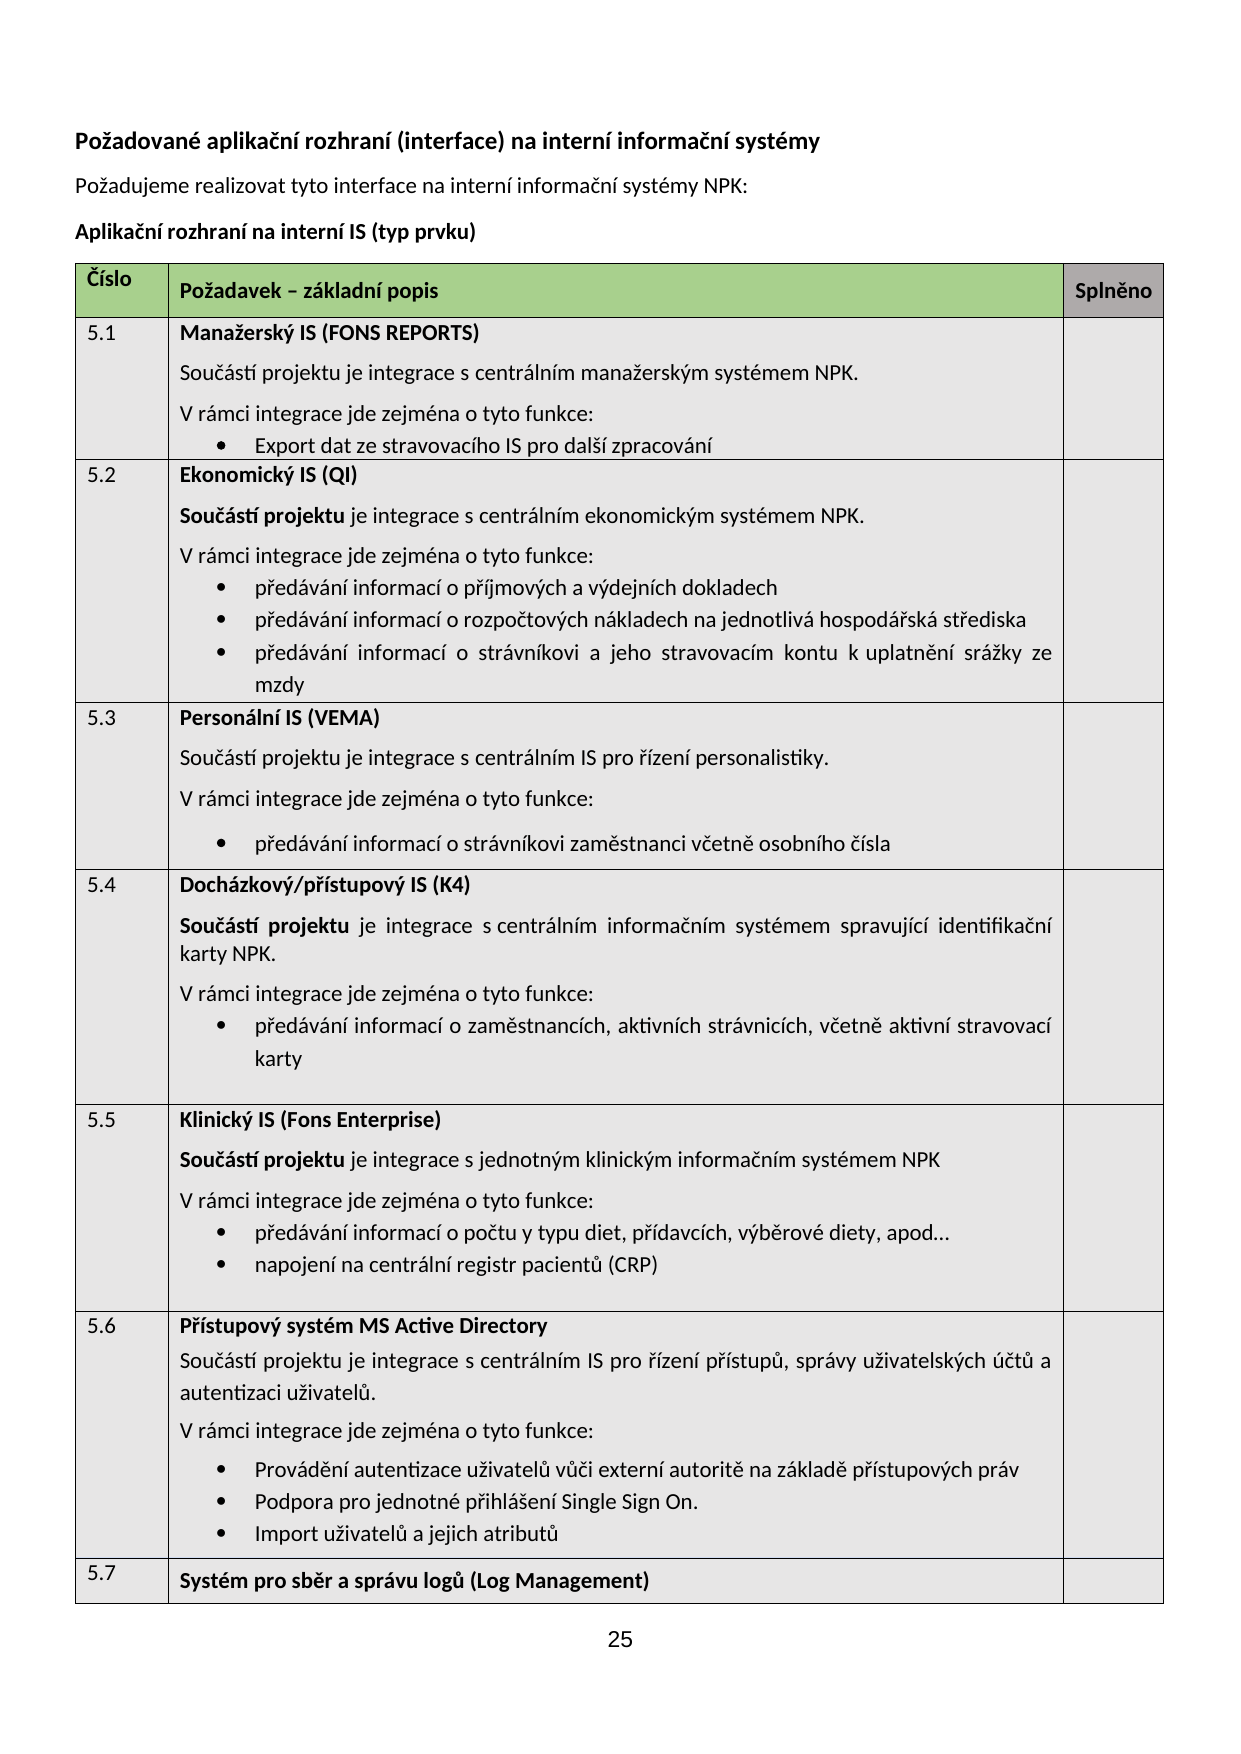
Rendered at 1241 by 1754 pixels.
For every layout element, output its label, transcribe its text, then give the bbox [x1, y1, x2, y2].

subtitle Požadované aplikační rozhraní (interface) na interní informační systémy [75, 125, 1165, 156]
table_cell Přístupový systém MS Active Directory Součástí projektu je integrace s centrálním IS pro řízení přístupů, správy uživatelských účtů a autentizaci uživatelů. V rámci integrace jde zejména o tyto funkce: Provádění autentizace uživatelů vůči externí autoritě na základě přístupových práv Podpora pro jednotné přihlášení Single Sign On. Import uživatelů a jejich atributů [169, 1312, 1063, 1557]
table_cell Klinický IS (Fons Enterprise) Součástí projektu je integrace s jednotným klinickým informačním systémem NPK V rámci integrace jde zejména o tyto funkce: předávání informací o počtu y typu diet, přídavcích, výběrové diety, apod… napojení na centrální registr pacientů (CRP) [169, 1105, 1063, 1311]
table_cell [1064, 460, 1163, 702]
table_cell [1064, 318, 1163, 459]
table_cell Personální IS (VEMA) Součástí projektu je integrace s centrálním IS pro řízení personalistiky. V rámci integrace jde zejména o tyto funkce: předávání informací o strávníkovi zaměstnanci včetně osobního čísla [169, 703, 1063, 869]
table_cell [1064, 1312, 1163, 1557]
table_cell [1064, 703, 1163, 869]
table_cell 5.6 [76, 1312, 168, 1557]
table_cell 5.7 [76, 1559, 168, 1603]
table_cell 5.5 [76, 1105, 168, 1311]
table_cell [1064, 870, 1163, 1104]
table_cell Manažerský IS (FONS REPORTS) Součástí projektu je integrace s centrálním manažerským systémem NPK. V rámci integrace jde zejména o tyto funkce: Export dat ze stravovacího IS pro další zpracování [169, 318, 1063, 459]
table_cell 5.3 [76, 703, 168, 869]
table_cell [1064, 1559, 1163, 1603]
table_cell Ekonomický IS (QI) Součástí projektu je integrace s centrálním ekonomickým systémem NPK. V rámci integrace jde zejména o tyto funkce: předávání informací o příjmových a výdejních dokladech předávání informací o rozpočtových nákladech na jednotlivá hospodářská střediska předávání informací o strávníkovi a jeho stravovacím kontu k uplatnění srážky ze mzdy [169, 460, 1063, 702]
table_cell 5.2 [76, 460, 168, 702]
table_header Požadavek – základní popis [169, 264, 1063, 317]
table_header Splněno [1064, 264, 1163, 317]
table_cell [1064, 1105, 1163, 1311]
text Požadujeme realizovat tyto interface na interní informační systémy NPK: [75, 171, 1165, 199]
table_cell 5.1 [76, 318, 168, 459]
text Aplikační rozhraní na interní IS (typ prvku) [75, 217, 1165, 245]
table_cell 5.4 [76, 870, 168, 1104]
table_cell Docházkový/přístupový IS (K4) Součástí projektu je integrace s centrálním informačním systémem spravující identifikační karty NPK. V rámci integrace jde zejména o tyto funkce: předávání informací o zaměstnancích, aktivních strávnicích, včetně aktivní stravovací karty [169, 870, 1063, 1104]
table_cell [169, 1559, 1063, 1603]
table_header Číslo [76, 264, 168, 317]
